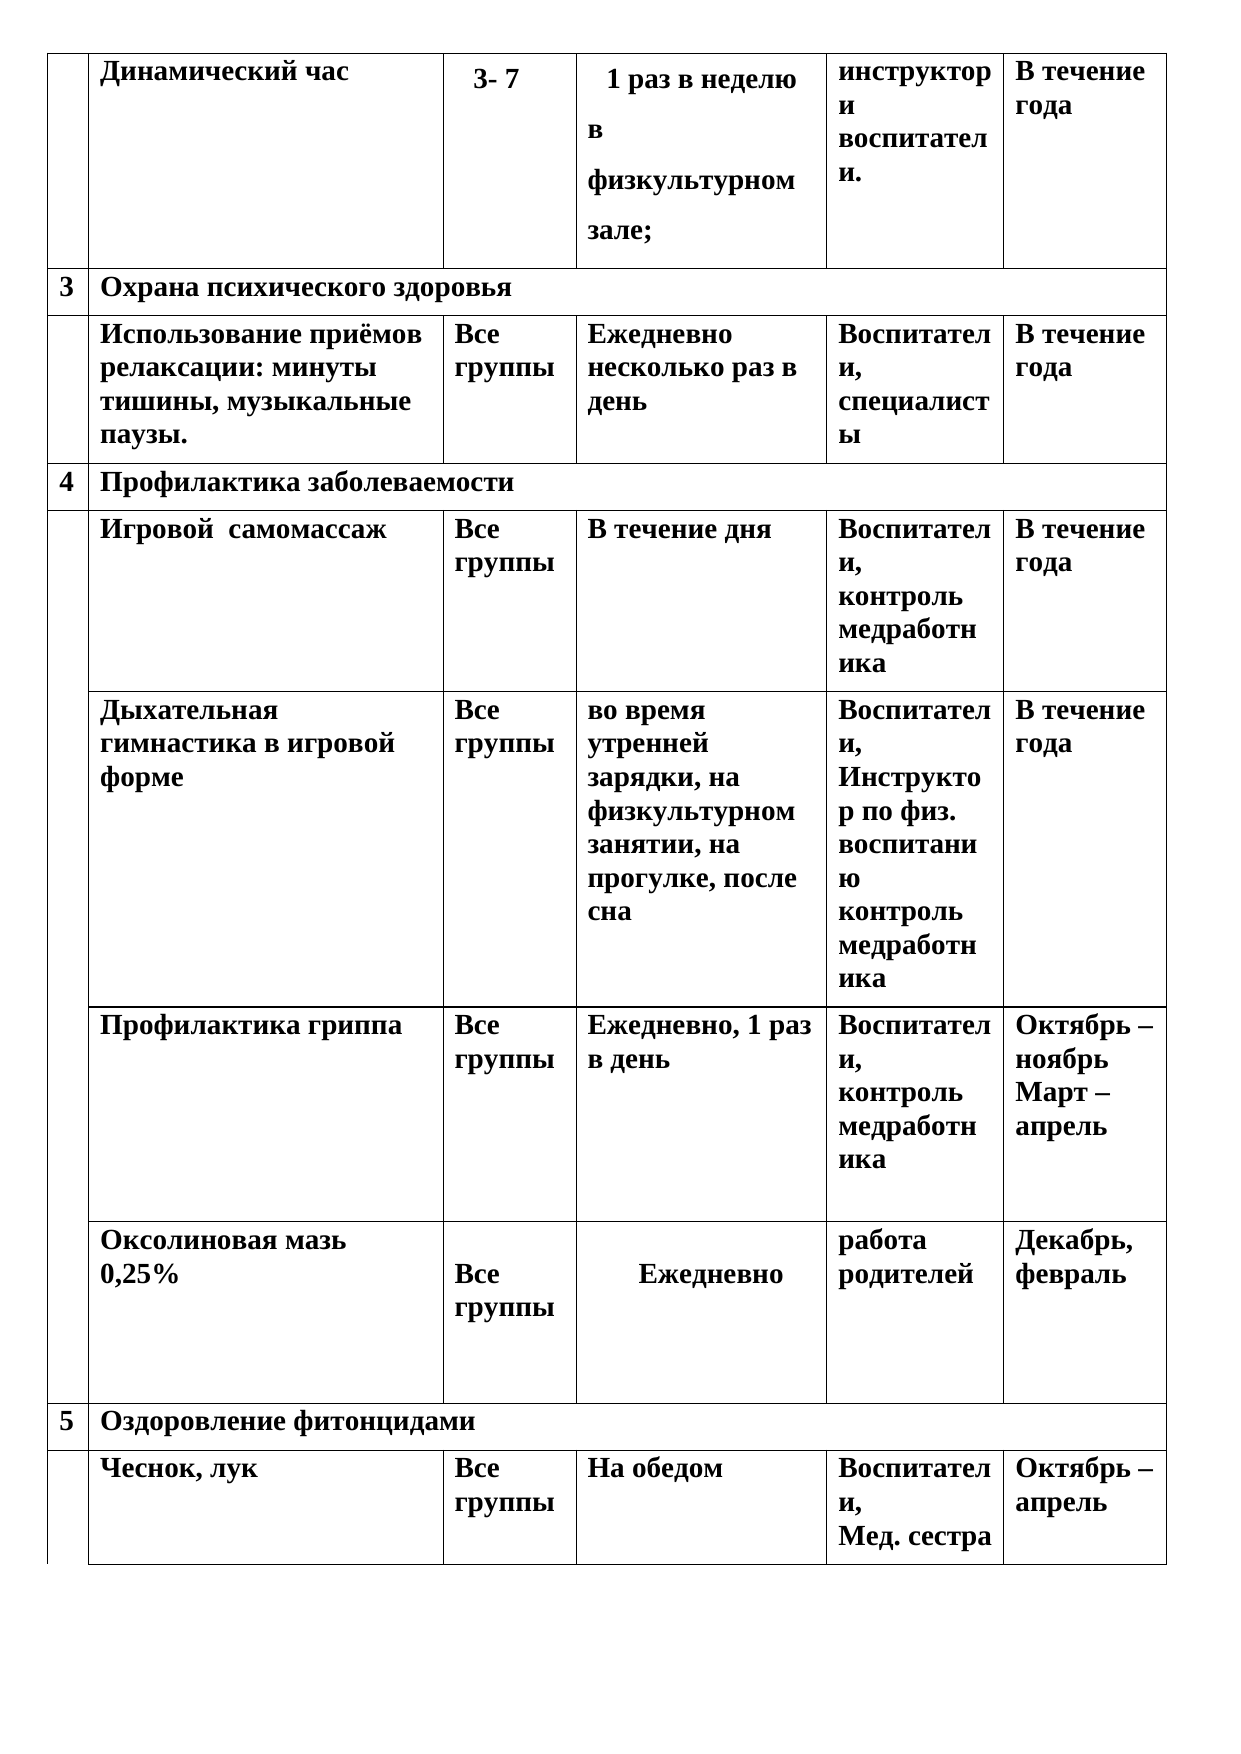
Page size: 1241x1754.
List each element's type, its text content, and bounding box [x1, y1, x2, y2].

table_cell [48, 511, 88, 1402]
table_cell Октябрь – апрель [1004, 1451, 1166, 1564]
table_cell Ежедневно, 1 раз в день [577, 1008, 826, 1221]
table_cell Все группы [444, 1451, 576, 1564]
table_cell во время утренней зарядки, на физкультурном занятии, на прогулке, после сна [577, 692, 826, 1006]
table_cell 3 [48, 269, 88, 315]
table_cell Октябрь – ноябрь Март – апрель [1004, 1008, 1166, 1221]
table_cell работа родителей [827, 1222, 1003, 1402]
table_cell Профилактика гриппа [89, 1008, 443, 1221]
table_cell [48, 1451, 88, 1564]
table_cell Воспитатели, контроль медработника [827, 1008, 1003, 1221]
table_cell Все группы [444, 1008, 576, 1221]
table_cell Все группы [444, 511, 576, 691]
table_cell Все группы [444, 692, 576, 1006]
table_cell Оздоровление фитонцидами [89, 1404, 1166, 1449]
table_cell Все группы [444, 1222, 576, 1402]
table_cell Воспитатели, Инструктор по физ. воспитанию контроль медработника [827, 692, 1003, 1006]
table_cell 3- 7 [444, 54, 576, 268]
table_cell В течение года [1004, 511, 1166, 691]
table_cell Ежедневно [577, 1222, 826, 1402]
table_cell Все группы [444, 316, 576, 463]
table_cell [48, 316, 88, 463]
table_cell Оксолиновая мазь 0,25% [89, 1222, 443, 1402]
table_cell 4 [48, 464, 88, 510]
table_cell Охрана психического здоровья [89, 269, 1166, 315]
table_cell [48, 54, 88, 268]
table_cell Игровой самомассаж [89, 511, 443, 691]
table_cell инструктор и воспитатели. [827, 54, 1003, 268]
table_cell Динамический час [89, 54, 443, 268]
table_cell Чеснок, лук [89, 1451, 443, 1564]
table_cell Воспитатели, Мед. сестра [827, 1451, 1003, 1564]
table_cell 1 раз в неделю в физкультурном зале; [577, 54, 826, 268]
table_cell Воспитатели, специалисты [827, 316, 1003, 463]
table_cell На обедом [577, 1451, 826, 1564]
table_cell Профилактика заболеваемости [89, 464, 1166, 510]
table_cell В течение года [1004, 692, 1166, 1006]
table_cell Декабрь, февраль [1004, 1222, 1166, 1402]
table_cell Воспитатели, контроль медработника [827, 511, 1003, 691]
table_cell Ежедневно несколько раз в день [577, 316, 826, 463]
table_cell В течение дня [577, 511, 826, 691]
table_cell В течение года [1004, 316, 1166, 463]
table_cell В течение года [1004, 54, 1166, 268]
table_cell Дыхательная гимнастика в игровой форме [89, 692, 443, 1006]
table_cell Использование приёмов релаксации: минуты тишины, музыкальные паузы. [89, 316, 443, 463]
table_cell 5 [48, 1404, 88, 1449]
